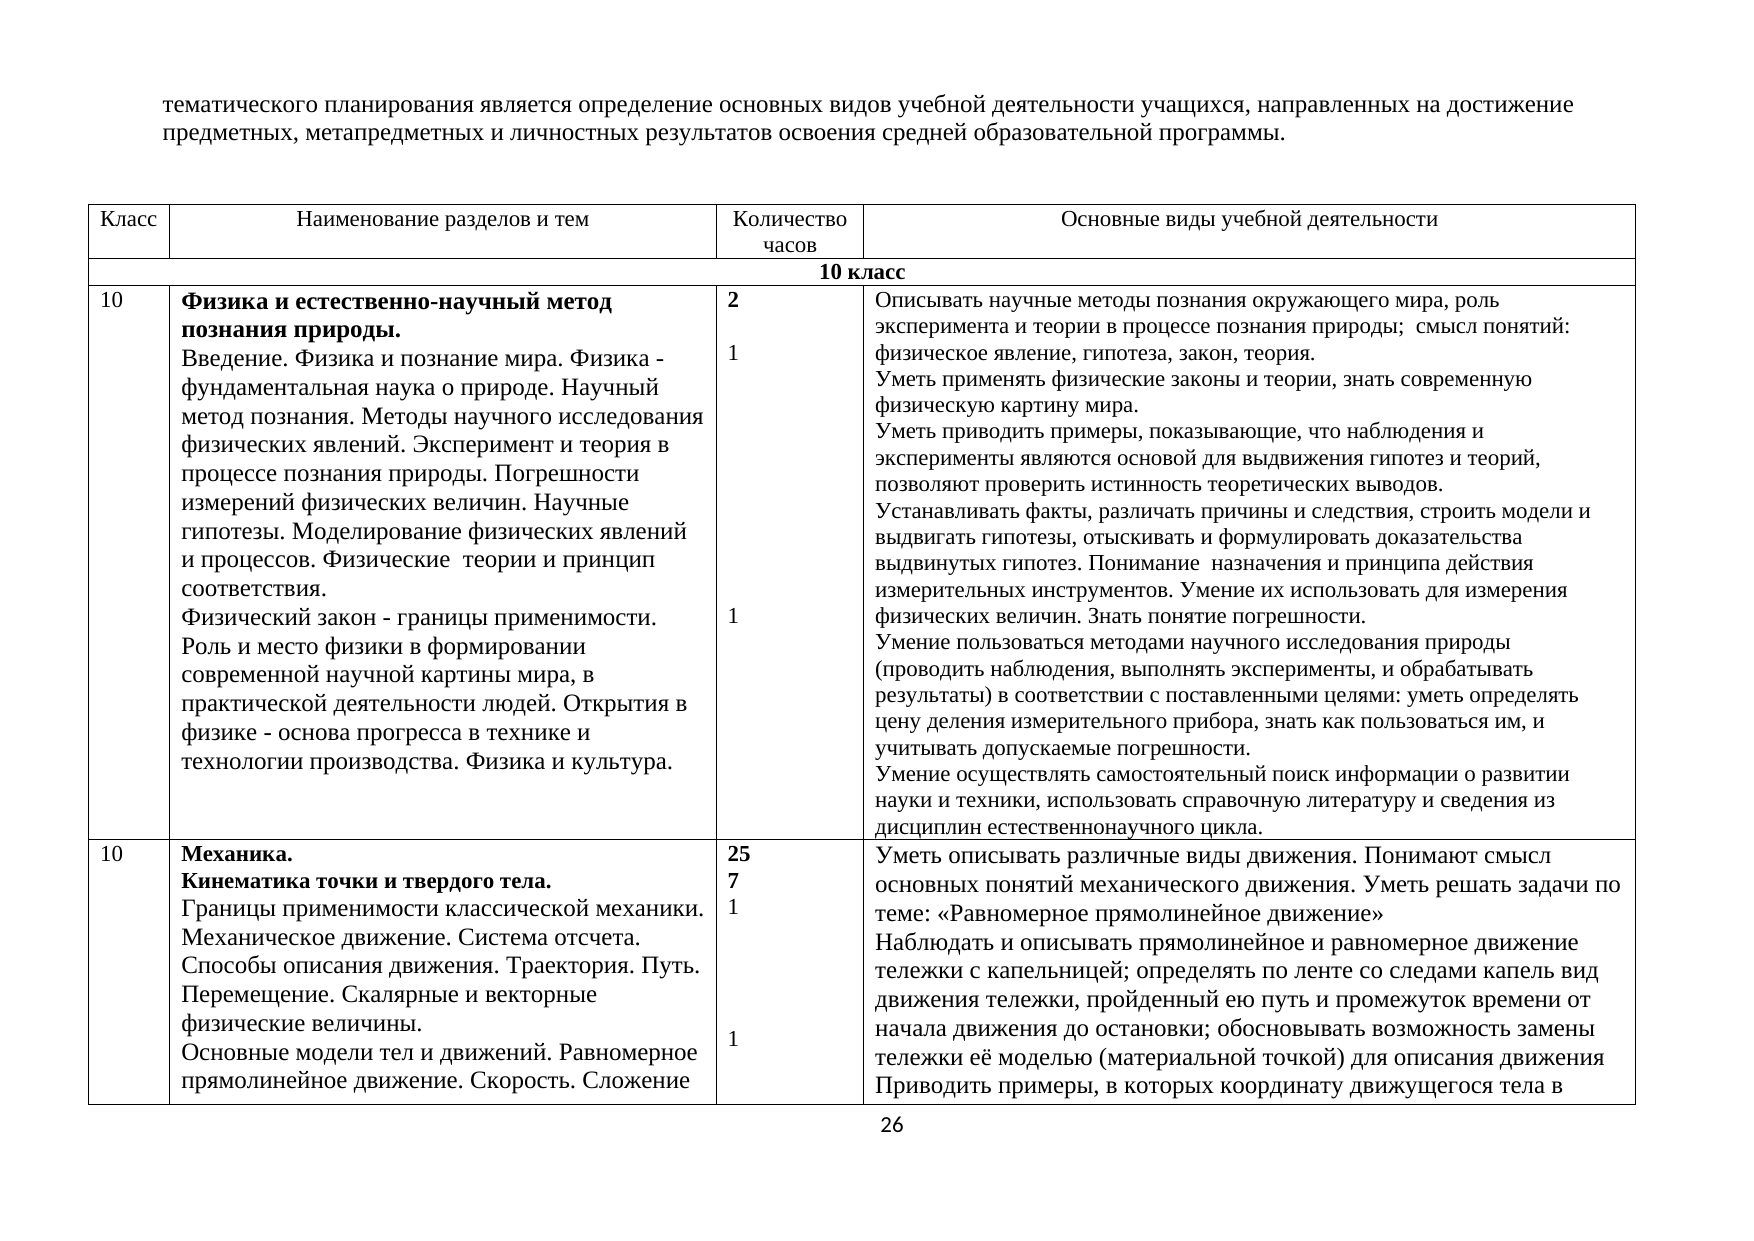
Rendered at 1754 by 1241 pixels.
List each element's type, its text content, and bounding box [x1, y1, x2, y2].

table_cell 10 класс [89, 259, 1635, 285]
table_header Класс [89, 205, 169, 257]
table_header Основные виды учебной деятельности [864, 205, 1635, 257]
table_cell 10 [89, 840, 169, 1104]
table_cell Физика и естественно-научный метод познания природы. Введение. Физика и познание мира. Физика - фундаментальная наука о природе. Научный метод познания. Методы научного исследования физических явлений. Эксперимент и теория в процессе познания природы. Погрешности измерений физических величин. Научные гипотезы. Моделирование физических явлений и процессов. Физические теории и принцип соответствия. Физический закон - границы применимости. Роль и место физики в формировании современной научной картины мира, в практической деятельности людей. Открытия в физике - основа прогресса в технике и технологии производства. Физика и культура. [170, 286, 716, 839]
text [162, 89, 1695, 146]
table_cell 10 [89, 286, 169, 839]
table_header Наименование разделов и тем [170, 205, 716, 257]
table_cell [864, 840, 1635, 1104]
table_cell 2 1 1 [717, 286, 863, 839]
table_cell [170, 840, 716, 1104]
table_cell Описывать научные методы познания окружающего мира, роль эксперимента и теории в процессе познания природы; смысл понятий: физическое явление, гипотеза, закон, теория. Уметь применять физические законы и теории, знать современную физическую картину мира. Уметь приводить примеры, показывающие, что наблюдения и эксперименты являются основой для выдвижения гипотез и теорий, позволяют проверить истинность теоретических выводов. Устанавливать факты, различать причины и следствия, строить модели и выдвигать гипотезы, отыскивать и формулировать доказательства выдвинутых гипотез. Понимание назначения и принципа действия измерительных инструментов. Умение их использовать для измерения физических величин. Знать понятие погрешности. Умение пользоваться методами научного исследования природы (проводить наблюдения, выполнять эксперименты, и обрабатывать результаты) в соответствии с поставленными целями: уметь определять цену деления измерительного прибора, знать как пользоваться им, и учитывать допускаемые погрешности. Умение осуществлять самостоятельный поиск информации о развитии науки и техники, использовать справочную литературу и сведения из дисциплин естественнонаучного цикла. [864, 286, 1635, 839]
table_cell 25 7 1 1 1 1 1 1 1 [717, 840, 863, 1104]
table_header Количество часов [717, 205, 863, 257]
